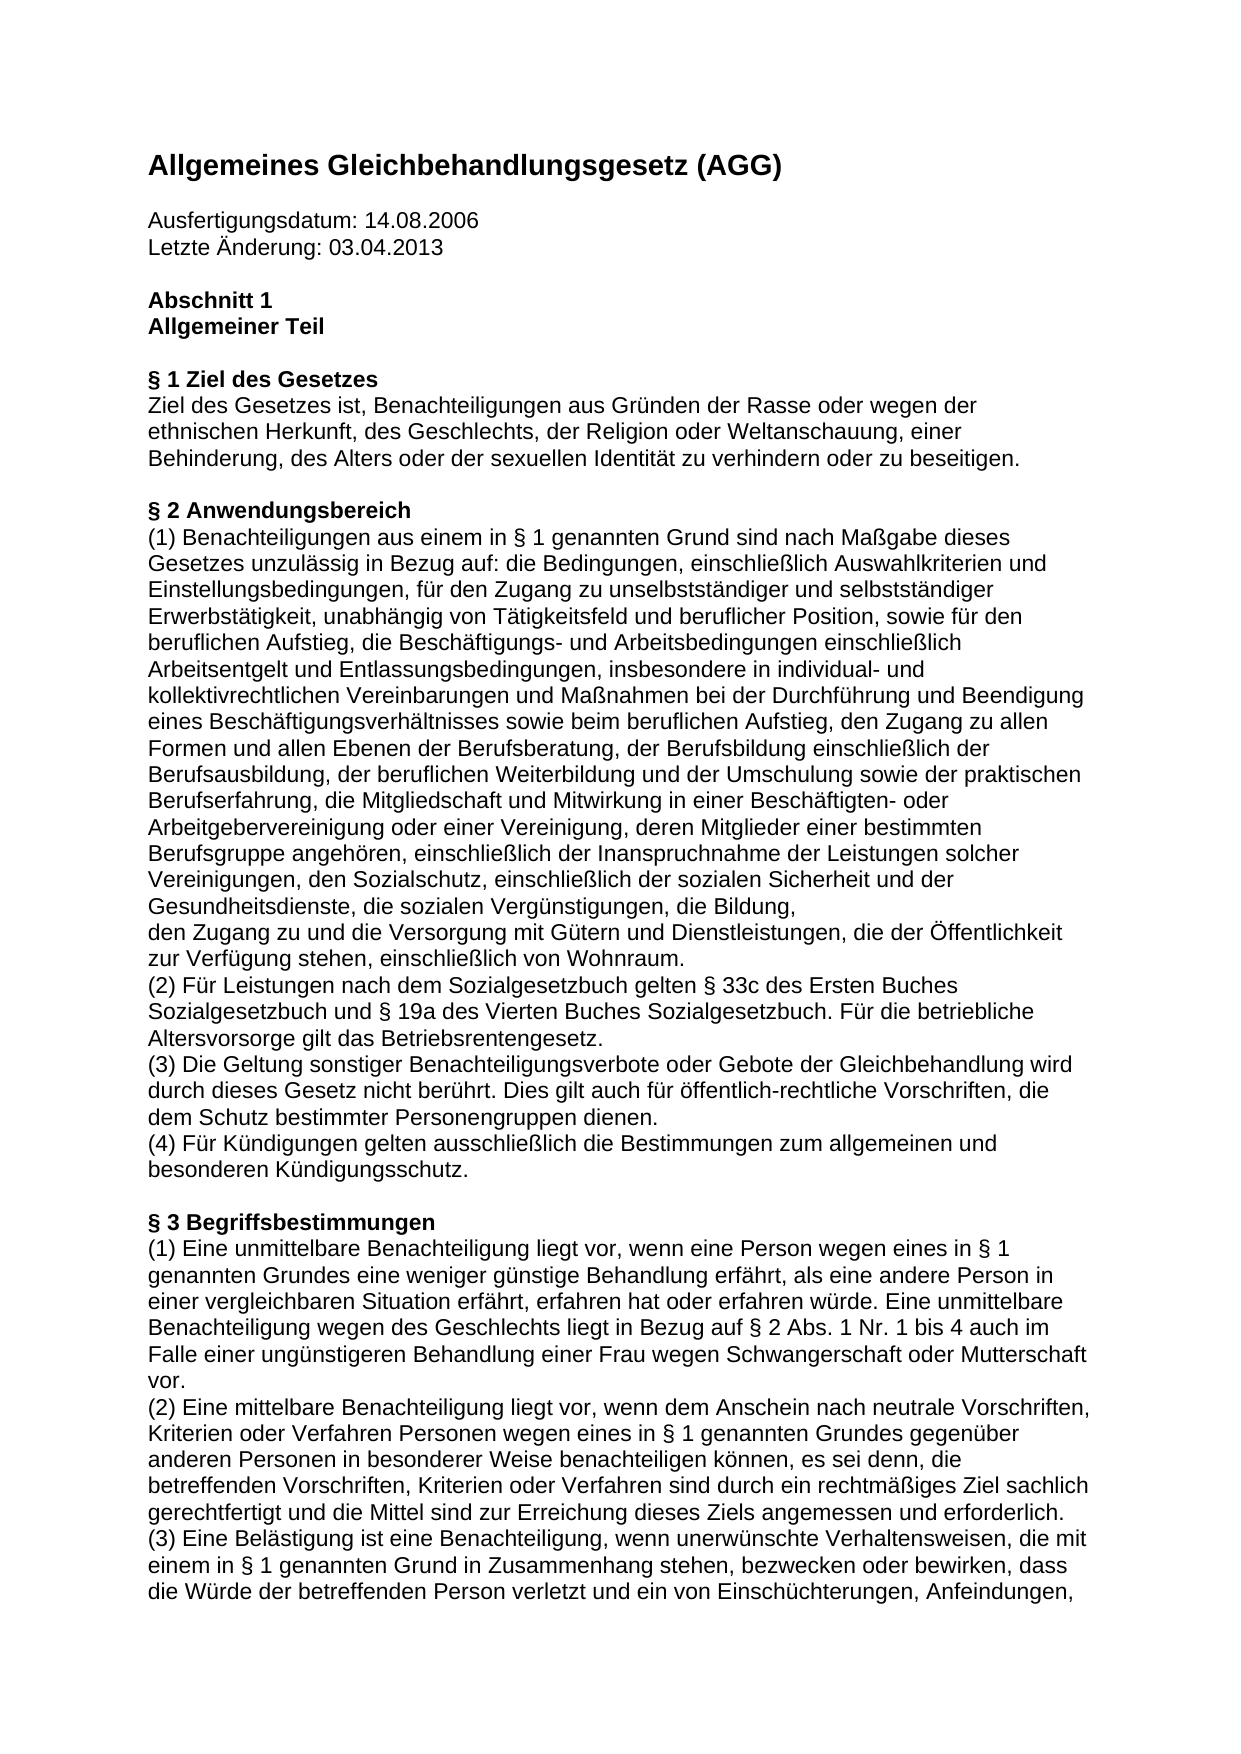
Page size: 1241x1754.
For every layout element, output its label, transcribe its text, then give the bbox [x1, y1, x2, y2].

text den Zugang zu und die Versorgung mit Gütern und Dienstleistungen, die der Öffentlichkeit zur Verfügung stehen, einschließlich von Wohnraum. [148, 919, 1093, 972]
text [148, 1525, 1093, 1604]
text Letzte Änderung: 03.04.2013 [148, 234, 1093, 260]
text Allgemeines Gleichbehandlungsgesetz (AGG) [148, 148, 1093, 181]
text (3) Die Geltung sonstiger Benachteiligungsverbote oder Gebote der Gleichbehandlung wird durch dieses Gesetz nicht berührt. Dies gilt auch für öffentlich-rechtliche Vorschriften, die dem Schutz bestimmter Personengruppen dienen. [148, 1051, 1093, 1130]
text Ausfertigungsdatum: 14.08.2006 [148, 207, 1093, 234]
text § 3 Begriffsbestimmungen [148, 1209, 1093, 1235]
text Abschnitt 1 [148, 287, 1093, 313]
text (2) Für Leistungen nach dem Sozialgesetzbuch gelten § 33c des Ersten Buches Sozialgesetzbuch und § 19a des Vierten Buches Sozialgesetzbuch. Für die betriebliche Altersvorsorge gilt das Betriebsrentengesetz. [148, 972, 1093, 1051]
text Behinderung, des Alters oder der sexuellen Identität zu verhindern oder zu beseitigen. [148, 445, 1093, 471]
text (2) Eine mittelbare Benachteiligung liegt vor, wenn dem Anschein nach neutrale Vorschriften, Kriterien oder Verfahren Personen wegen eines in § 1 genannten Grundes gegenüber anderen Personen in besonderer Weise benachteiligen können, es sei denn, die betreffenden Vorschriften, Kriterien oder Verfahren sind durch ein rechtmäßiges Ziel sachlich gerechtfertigt und die Mittel sind zur Erreichung dieses Ziels angemessen und erforderlich. [148, 1393, 1093, 1525]
text § 2 Anwendungsbereich [148, 497, 1093, 524]
text (1) Benachteiligungen aus einem in § 1 genannten Grund sind nach Maßgabe dieses Gesetzes unzulässig in Bezug auf: die Bedingungen, einschließlich Auswahlkriterien und Einstellungsbedingungen, für den Zugang zu unselbstständiger und selbstständiger Erwerbstätigkeit, unabhängig von Tätigkeitsfeld und beruflicher Position, sowie für den beruflichen Aufstieg, die Beschäftigungs- und Arbeitsbedingungen einschließlich Arbeitsentgelt und Entlassungsbedingungen, insbesondere in individual- und kollektivrechtlichen Vereinbarungen und Maßnahmen bei der Durchführung und Beendigung eines Beschäftigungsverhältnisses sowie beim beruflichen Aufstieg, den Zugang zu allen Formen und allen Ebenen der Berufsberatung, der Berufsbildung einschließlich der Berufsausbildung, der beruflichen Weiterbildung und der Umschulung sowie der praktischen Berufserfahrung, die Mitgliedschaft und Mitwirkung in einer Beschäftigten- oder Arbeitgebervereinigung oder einer Vereinigung, deren Mitglieder einer bestimmten Berufsgruppe angehören, einschließlich der Inanspruchnahme der Leistungen solcher Vereinigungen, den Sozialschutz, einschließlich der sozialen Sicherheit und der Gesundheitsdienste, die sozialen Vergünstigungen, die Bildung, [148, 524, 1093, 919]
text (1) Eine unmittelbare Benachteiligung liegt vor, wenn eine Person wegen eines in § 1 genannten Grundes eine weniger günstige Behandlung erfährt, als eine andere Person in einer vergleichbaren Situation erfährt, erfahren hat oder erfahren würde. Eine unmittelbare Benachteiligung wegen des Geschlechts liegt in Bezug auf § 2 Abs. 1 Nr. 1 bis 4 auch im Falle einer ungünstigeren Behandlung einer Frau wegen Schwangerschaft oder Mutterschaft vor. [148, 1235, 1093, 1393]
text § 1 Ziel des Gesetzes [148, 366, 1093, 392]
text Allgemeiner Teil [148, 313, 1093, 339]
text (4) Für Kündigungen gelten ausschließlich die Bestimmungen zum allgemeinen und besonderen Kündigungsschutz. [148, 1130, 1093, 1183]
text Ziel des Gesetzes ist, Benachteiligungen aus Gründen der Rasse oder wegen der ethnischen Herkunft, des Geschlechts, der Religion oder Weltanschauung, einer [148, 392, 1093, 445]
